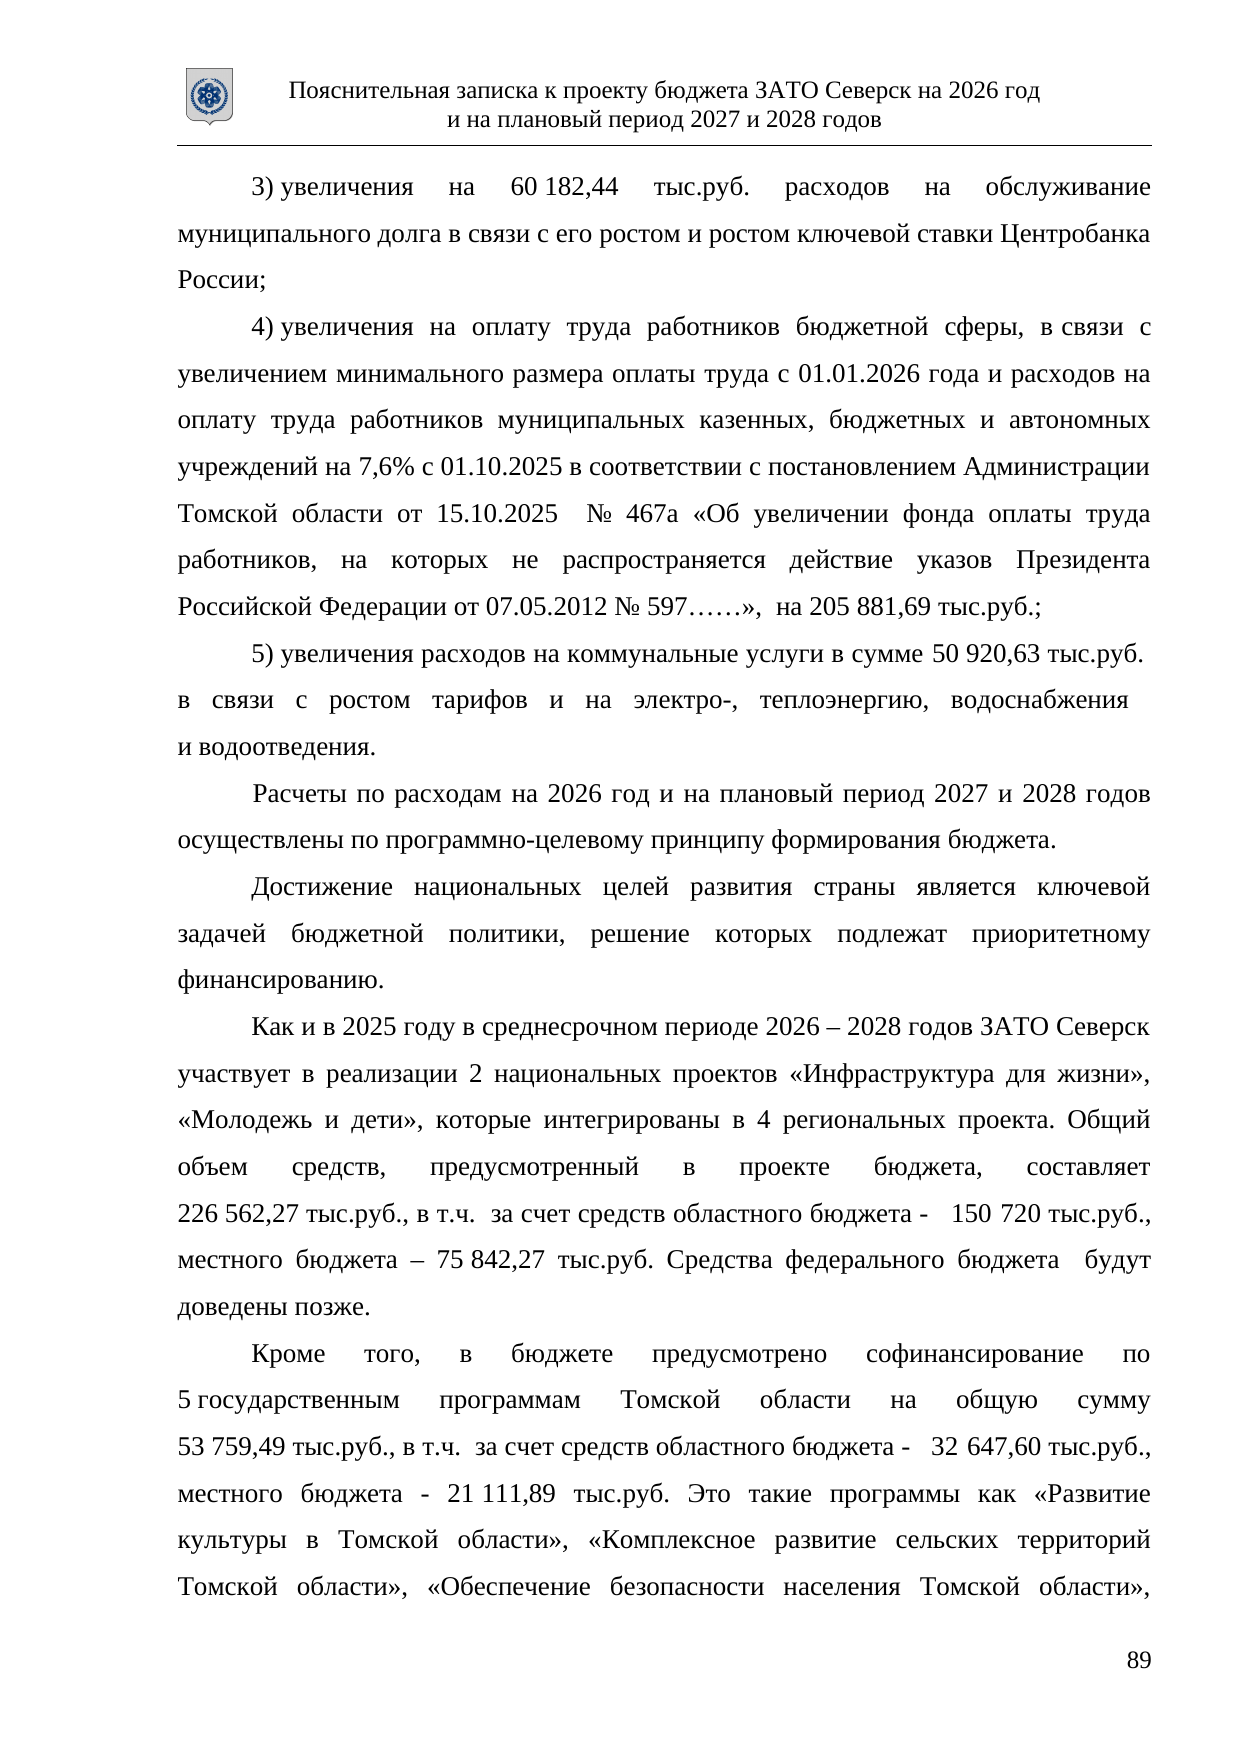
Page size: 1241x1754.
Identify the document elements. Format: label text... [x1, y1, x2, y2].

text Как и в 2025 году в среднесрочном периоде 2026 – 2028 годов ЗАТО Северск участвует в реализации 2 национальных проектов «Инфраструктура для жизни», «Молодежь и дети», которые интегрированы в 4 региональных проекта. Общий объем средств, предусмотренный в проекте бюджета, составляет 226 562,27 тыс.руб., в т.ч. за счет средств областного бюджета - 150 720 тыс.руб., местного бюджета – 75 842,27 тыс.руб. Средства федерального бюджета будут доведены позже. [177, 1010, 1152, 1321]
text Расчеты по расходам на 2026 год и на плановый период 2027 и 2028 годов осуществлены по программно-целевому принципу формирования бюджета. [177, 777, 1152, 854]
text Достижение национальных целей развития страны является ключевой задачей бюджетной политики, решение которых подлежат приоритетному финансированию. [177, 870, 1152, 994]
list увеличения на оплату труда работников бюджетной сферы, в связи с увеличением минимального размера оплаты труда с 01.01.2026 года и расходов на оплату труда работников муниципальных казенных, бюджетных и автономных учреждений на 7,6% с 01.10.2025 в соответствии с постановлением Администрации Томской области от 15.10.2025 № 467а «Об увеличении фонда оплаты труда работников, на которых не распространяется действие указов Президента Российской Федерации от 07.05.2012 № 597……», на 205 881,69 тыс.руб.; [177, 310, 1152, 621]
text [177, 1337, 1152, 1601]
list увеличения на 60 182,44 тыс.руб. расходов на обслуживание муниципального долга в связи с его ростом и ростом ключевой ставки Центробанка России; [177, 170, 1152, 294]
list увеличения расходов на коммунальные услуги в сумме 50 920,63 тыс.руб. в связи с ростом тарифов и на электро-, теплоэнергию, водоснабжения и водоотведения. [177, 637, 1152, 761]
picture [186, 68, 233, 126]
